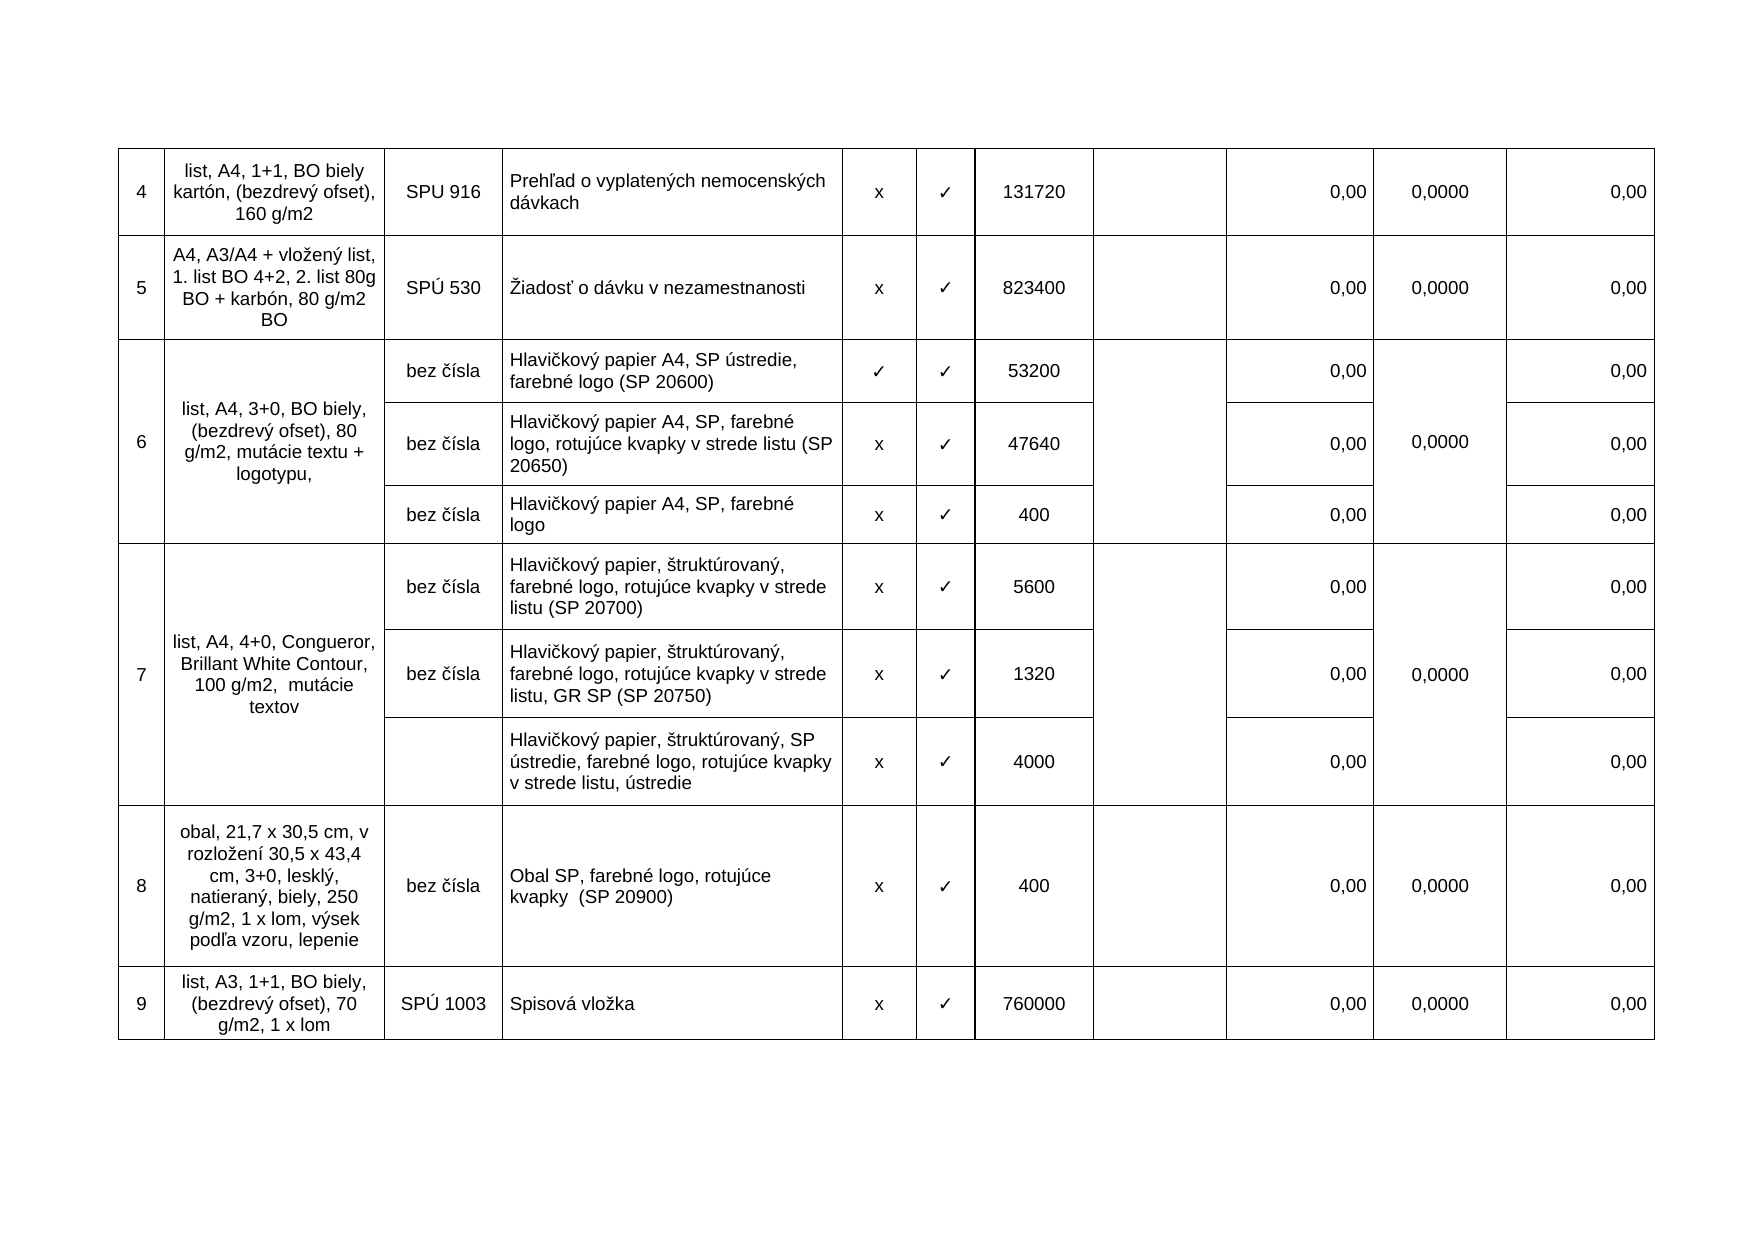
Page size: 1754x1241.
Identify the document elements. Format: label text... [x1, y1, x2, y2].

table_cell 0,0000 [1374, 149, 1506, 235]
table_cell 0,00 [1507, 718, 1654, 805]
table_cell 760000 [976, 967, 1093, 1039]
table_cell x [843, 486, 916, 542]
table_cell Hlavičkový papier, štruktúrovaný, SP ústredie, farebné logo, rotujúce kvapky v strede listu, ústredie [503, 718, 842, 805]
table_cell Hlavičkový papier A4, SP ústredie, farebné logo (SP 20600) [503, 340, 842, 402]
table_cell 1320 [976, 630, 1093, 717]
table_cell x [843, 403, 916, 485]
table_cell 0,00 [1227, 806, 1373, 966]
table_cell [1094, 544, 1226, 805]
table_cell bez čísla [385, 544, 502, 629]
table_cell x [843, 149, 916, 235]
table_cell bez čísla [385, 630, 502, 717]
table_cell 4000 [976, 718, 1093, 805]
table_cell ✓ [917, 806, 974, 966]
table_cell ✓ [917, 718, 974, 805]
table_cell ✓ [843, 340, 916, 402]
table_cell list, A4, 1+1, BO biely kartón, (bezdrevý ofset), 160 g/m2 [165, 149, 384, 235]
table_cell [1094, 149, 1226, 235]
table_cell bez čísla [385, 403, 502, 485]
table_cell 0,00 [1507, 967, 1654, 1039]
table_cell Hlavičkový papier, štruktúrovaný, farebné logo, rotujúce kvapky v strede listu, GR SP (SP 20750) [503, 630, 842, 717]
table_cell 0,00 [1227, 967, 1373, 1039]
table_cell list, A4, 3+0, BO biely, (bezdrevý ofset), 80 g/m2, mutácie textu + logotypu, [165, 340, 384, 542]
table_cell ✓ [917, 149, 974, 235]
table_cell 8 [119, 806, 164, 966]
table_cell 5600 [976, 544, 1093, 629]
table_cell [1094, 967, 1226, 1039]
table_cell x [843, 806, 916, 966]
table_cell 0,00 [1227, 486, 1373, 542]
table_cell Hlavičkový papier, štruktúrovaný, farebné logo, rotujúce kvapky v strede listu (SP 20700) [503, 544, 842, 629]
table_cell 47640 [976, 403, 1093, 485]
table_cell 5 [119, 236, 164, 339]
table_cell 0,0000 [1374, 236, 1506, 339]
table_cell list, A4, 4+0, Congueror, Brillant White Contour, 100 g/m2, mutácie textov [165, 544, 384, 805]
table_cell ✓ [917, 403, 974, 485]
table_cell 0,00 [1507, 486, 1654, 542]
table_cell ✓ [917, 967, 974, 1039]
table_cell 0,00 [1227, 544, 1373, 629]
table_cell Spisová vložka [503, 967, 842, 1039]
table_cell 0,00 [1227, 340, 1373, 402]
table_cell 7 [119, 544, 164, 805]
table_cell 6 [119, 340, 164, 542]
table_cell bez čísla [385, 806, 502, 966]
table_cell 0,00 [1507, 236, 1654, 339]
table_cell 0,00 [1227, 630, 1373, 717]
table_cell x [843, 718, 916, 805]
table_cell 400 [976, 486, 1093, 542]
table_cell obal, 21,7 x 30,5 cm, v rozložení 30,5 x 43,4 cm, 3+0, lesklý, natieraný, biely, 250 g/m2, 1 x lom, výsek podľa vzoru, lepenie [165, 806, 384, 966]
table_cell x [843, 967, 916, 1039]
table_cell 0,00 [1507, 403, 1654, 485]
table_cell 0,00 [1507, 149, 1654, 235]
table_cell SPU 916 [385, 149, 502, 235]
table_cell 0,00 [1507, 630, 1654, 717]
table_cell list, A3, 1+1, BO biely, (bezdrevý ofset), 70 g/m2, 1 x lom [165, 967, 384, 1039]
table_cell 0,00 [1227, 403, 1373, 485]
table_cell 0,0000 [1374, 544, 1506, 805]
table_cell [1094, 236, 1226, 339]
table_cell bez čísla [385, 486, 502, 542]
table_cell 0,0000 [1374, 340, 1506, 542]
table_cell A4, A3/A4 + vložený list, 1. list BO 4+2, 2. list 80g BO + karbón, 80 g/m2 BO [165, 236, 384, 339]
table_cell 4 [119, 149, 164, 235]
table_cell [1094, 340, 1226, 542]
table_cell SPÚ 1003 [385, 967, 502, 1039]
table_cell 0,00 [1507, 544, 1654, 629]
table_cell 0,00 [1227, 718, 1373, 805]
table_cell x [843, 236, 916, 339]
table_cell bez čísla [385, 340, 502, 402]
table_cell 0,0000 [1374, 967, 1506, 1039]
table_cell 9 [119, 967, 164, 1039]
table_cell Žiadosť o dávku v nezamestnanosti [503, 236, 842, 339]
table_cell 0,00 [1507, 340, 1654, 402]
table_cell 823400 [976, 236, 1093, 339]
table_cell 53200 [976, 340, 1093, 402]
table_cell ✓ [917, 340, 974, 402]
table_cell ✓ [917, 630, 974, 717]
table_cell 0,00 [1227, 236, 1373, 339]
table_cell 0,00 [1507, 806, 1654, 966]
table_cell [1094, 806, 1226, 966]
table_cell 131720 [976, 149, 1093, 235]
table_cell x [843, 630, 916, 717]
table_cell ✓ [917, 544, 974, 629]
table_cell x [843, 544, 916, 629]
table_cell Prehľad o vyplatených nemocenských dávkach [503, 149, 842, 235]
table_cell Hlavičkový papier A4, SP, farebné logo [503, 486, 842, 542]
table_cell Obal SP, farebné logo, rotujúce kvapky (SP 20900) [503, 806, 842, 966]
table_cell 400 [976, 806, 1093, 966]
table_cell ✓ [917, 486, 974, 542]
table_cell 0,00 [1227, 149, 1373, 235]
table_cell Hlavičkový papier A4, SP, farebné logo, rotujúce kvapky v strede listu (SP 20650) [503, 403, 842, 485]
table_cell 0,0000 [1374, 806, 1506, 966]
table_cell SPÚ 530 [385, 236, 502, 339]
table_cell [385, 718, 502, 805]
table_cell ✓ [917, 236, 974, 339]
